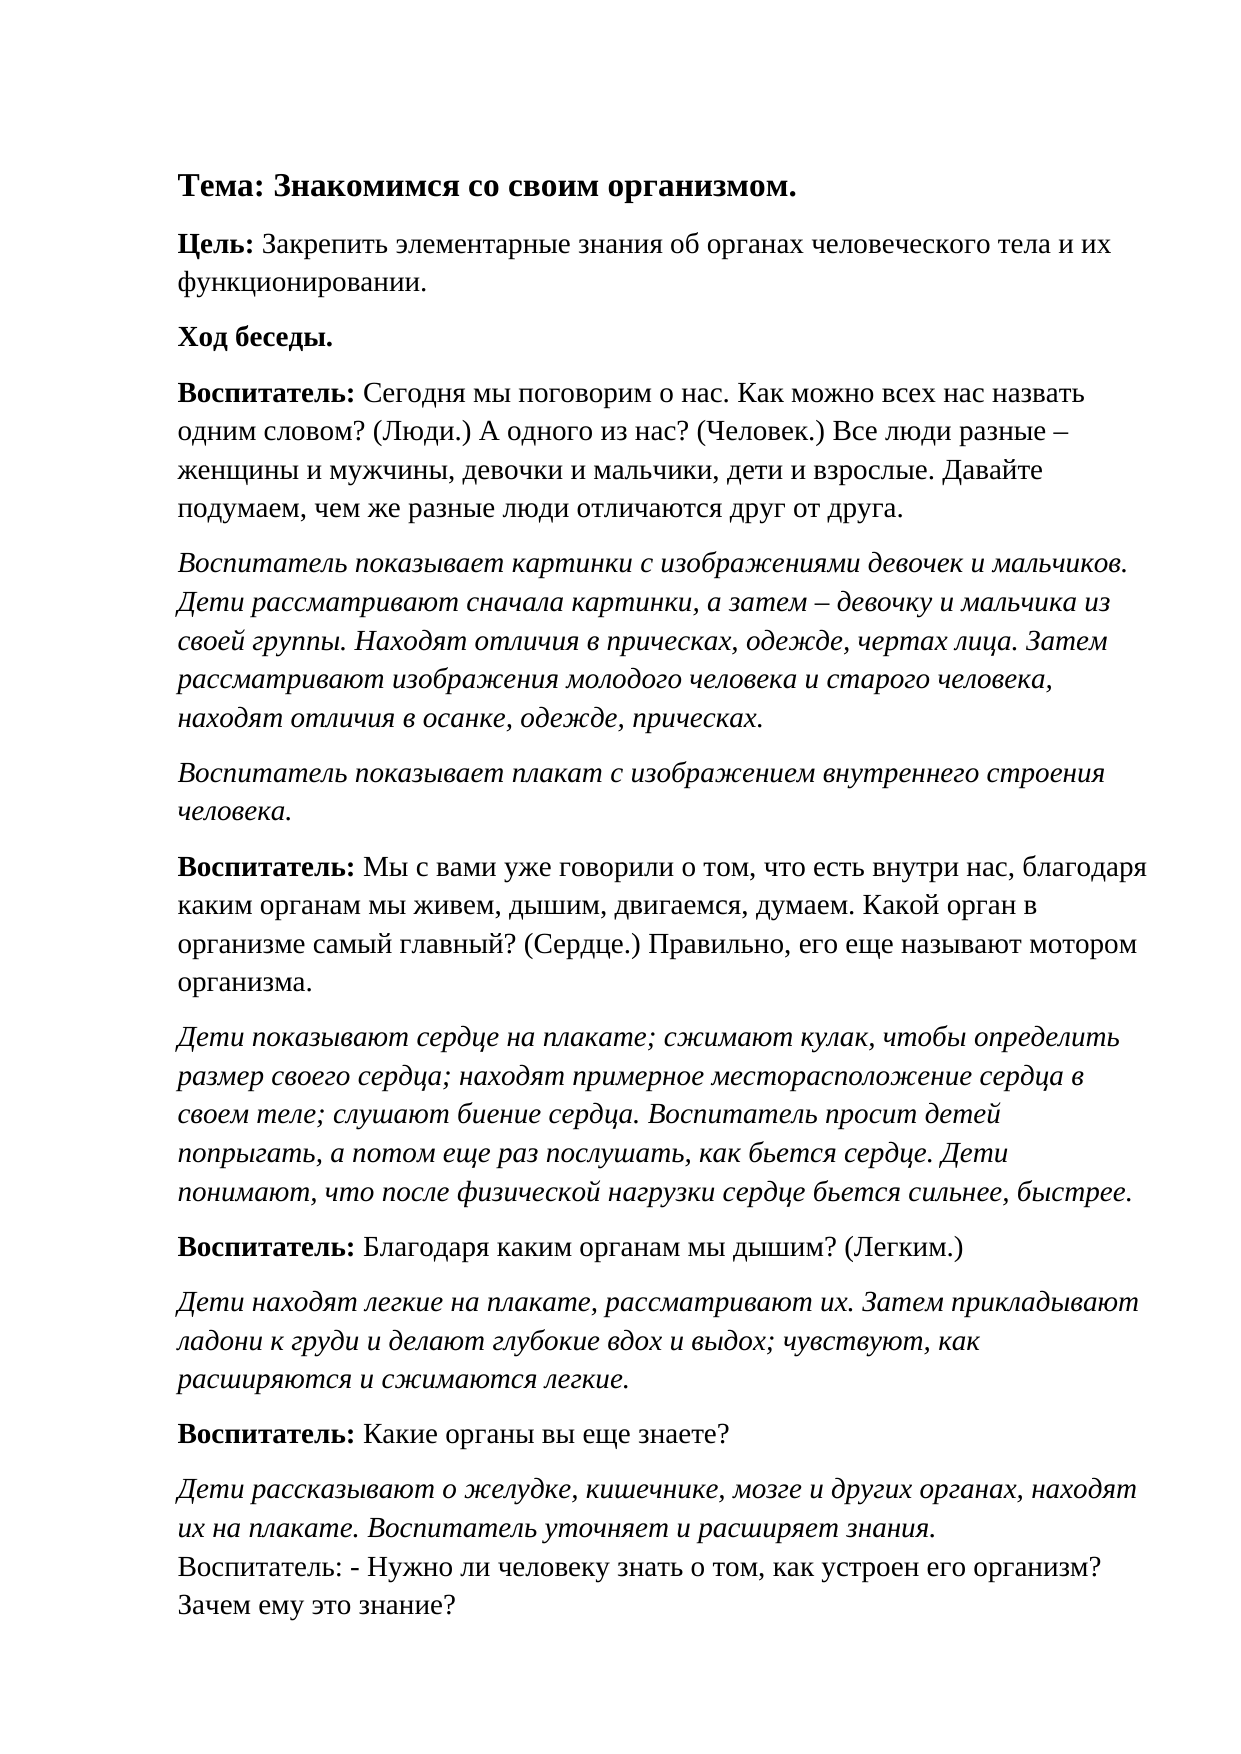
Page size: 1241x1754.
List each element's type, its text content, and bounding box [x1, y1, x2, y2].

text Дети находят легкие на плакате, рассматривают их. Затем прикладывают ладони к груди и делают глубокие вдох и выдох; чувствуют, как расширяются и сжимаются легкие. [177, 1284, 1152, 1395]
text Ход беседы. [177, 319, 1152, 353]
text Тема: Знакомимся со своим организмом. [177, 165, 1152, 203]
text Воспитатель: Какие органы вы еще знаете? [177, 1416, 1152, 1450]
text Воспитатель: Сегодня мы поговорим о нас. Как можно всех нас назвать одним словом? (Люди.) А одного из нас? (Человек.) Все люди разные – женщины и мужчины, девочки и мальчики, дети и взрослые. Давайте подумаем, чем же разные люди отличаются друг от друга. [177, 375, 1152, 524]
text Воспитатель: Мы с вами уже говорили о том, что есть внутри нас, благодаря каким органам мы живем, дышим, двигаемся, думаем. Какой орган в организме самый главный? (Сердце.) Правильно, его еще называют мотором организма. [177, 849, 1152, 998]
text Воспитатель показывает картинки с изображениями девочек и мальчиков. Дети рассматривают сначала картинки, а затем – девочку и мальчика из своей группы. Находят отличия в прическах, одежде, чертах лица. Затем рассматривают изображения молодого человека и старого человека, находят отличия в осанке, одежде, прическах. [177, 546, 1152, 733]
text Цель: Закрепить элементарные знания об органах человеческого тела и их функционировании. [177, 226, 1152, 298]
text Воспитатель: Благодаря каким органам мы дышим? (Легким.) [177, 1229, 1152, 1262]
text Воспитатель показывает плакат с изображением внутреннего строения человека. [177, 755, 1152, 827]
text Дети показывают сердце на плакате; сжимают кулак, чтобы определить размер своего сердца; находят примерное месторасположение сердца в своем теле; слушают биение сердца. Воспитатель просит детей попрыгать, а потом еще раз послушать, как бьется сердце. Дети понимают, что после физической нагрузки сердце бьется сильнее, быстрее. [177, 1019, 1152, 1207]
text Дети рассказывают о желудке, кишечнике, мозге и других органах, находят их на плакате. Воспитатель уточняет и расширяет знания. Воспитатель: - Нужно ли человеку знать о том, как устроен его организм? Зачем ему это знание? [177, 1472, 1152, 1621]
